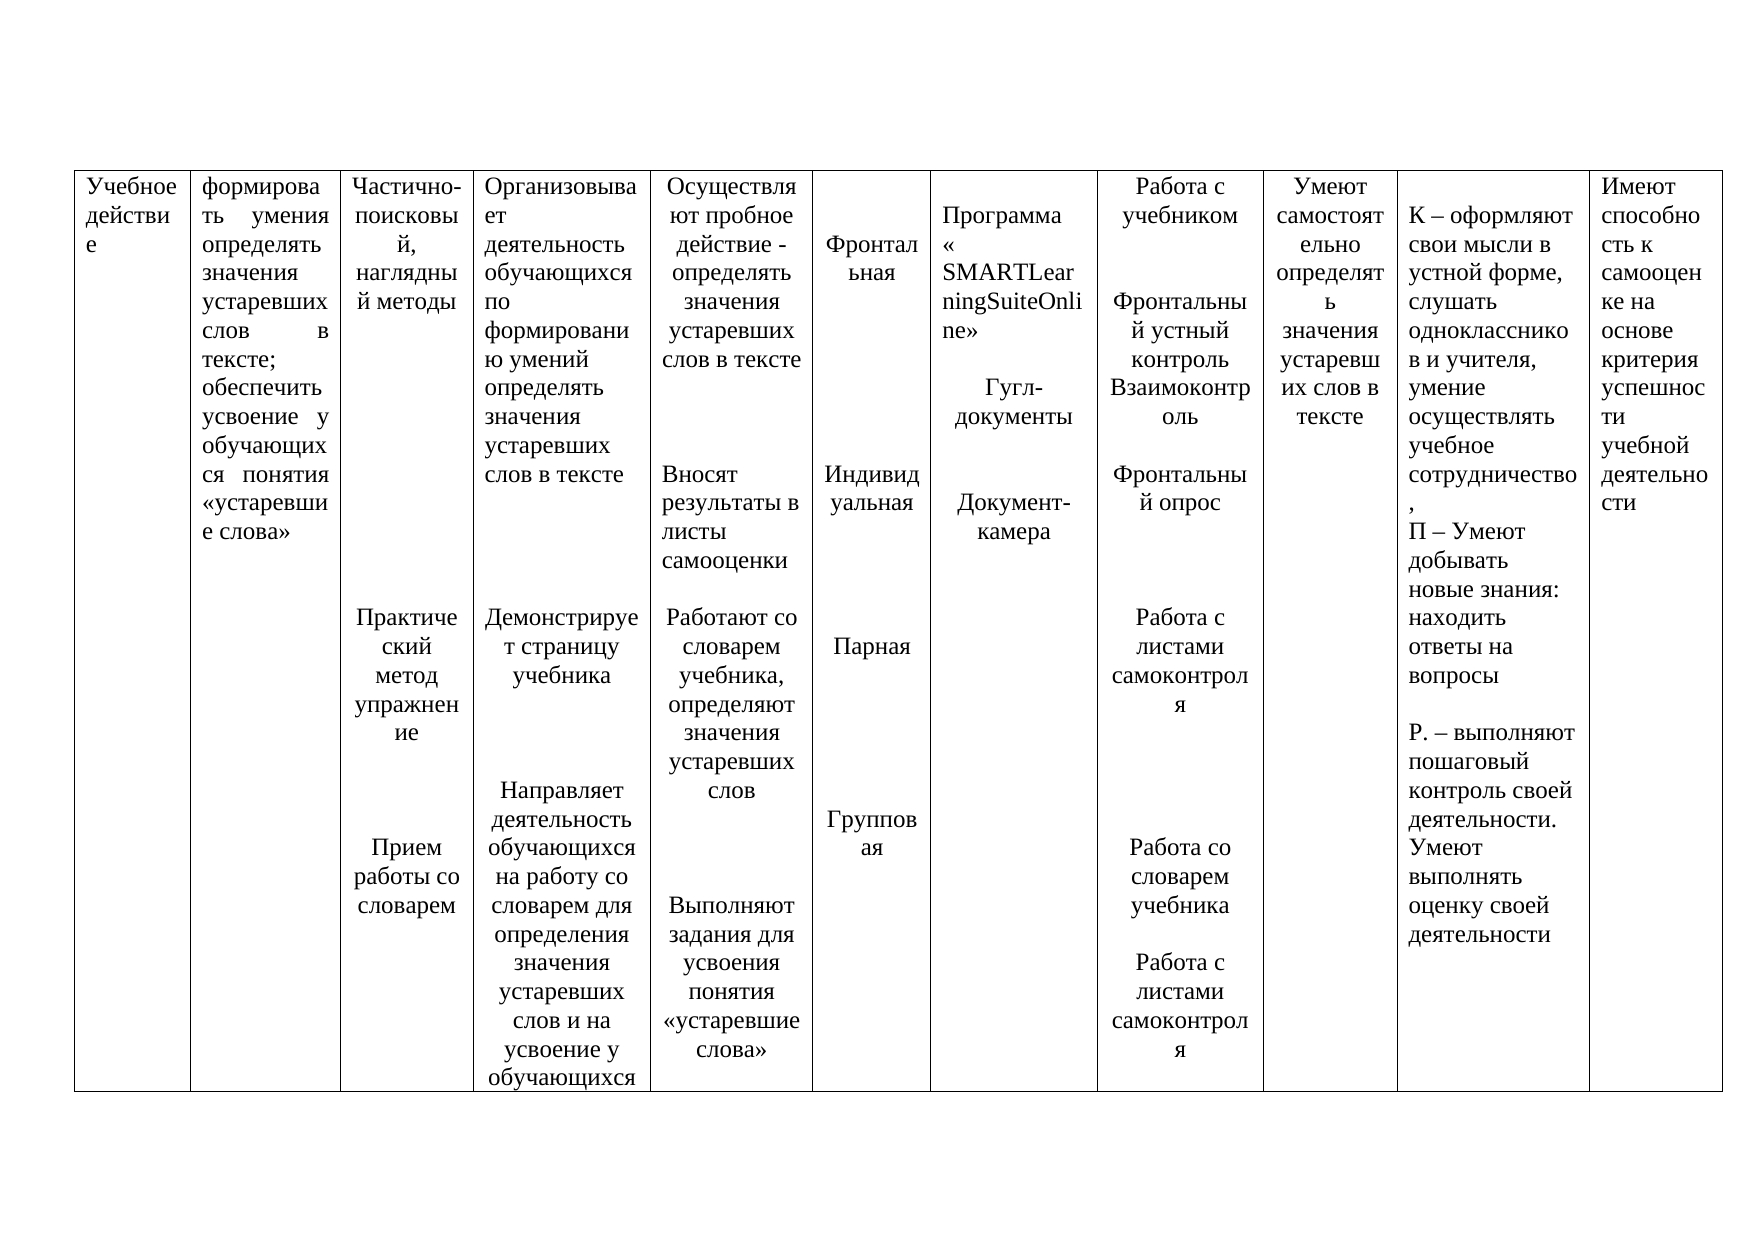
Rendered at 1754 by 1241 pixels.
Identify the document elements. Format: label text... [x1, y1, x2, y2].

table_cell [341, 171, 473, 1091]
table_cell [651, 171, 812, 1091]
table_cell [191, 171, 340, 1091]
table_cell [813, 171, 930, 1091]
table_cell Учебное действие [75, 171, 190, 1091]
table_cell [1098, 171, 1263, 1091]
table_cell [1590, 171, 1722, 1091]
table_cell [1264, 171, 1397, 1091]
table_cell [1398, 171, 1589, 1091]
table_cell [474, 171, 650, 1091]
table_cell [931, 171, 1097, 1091]
